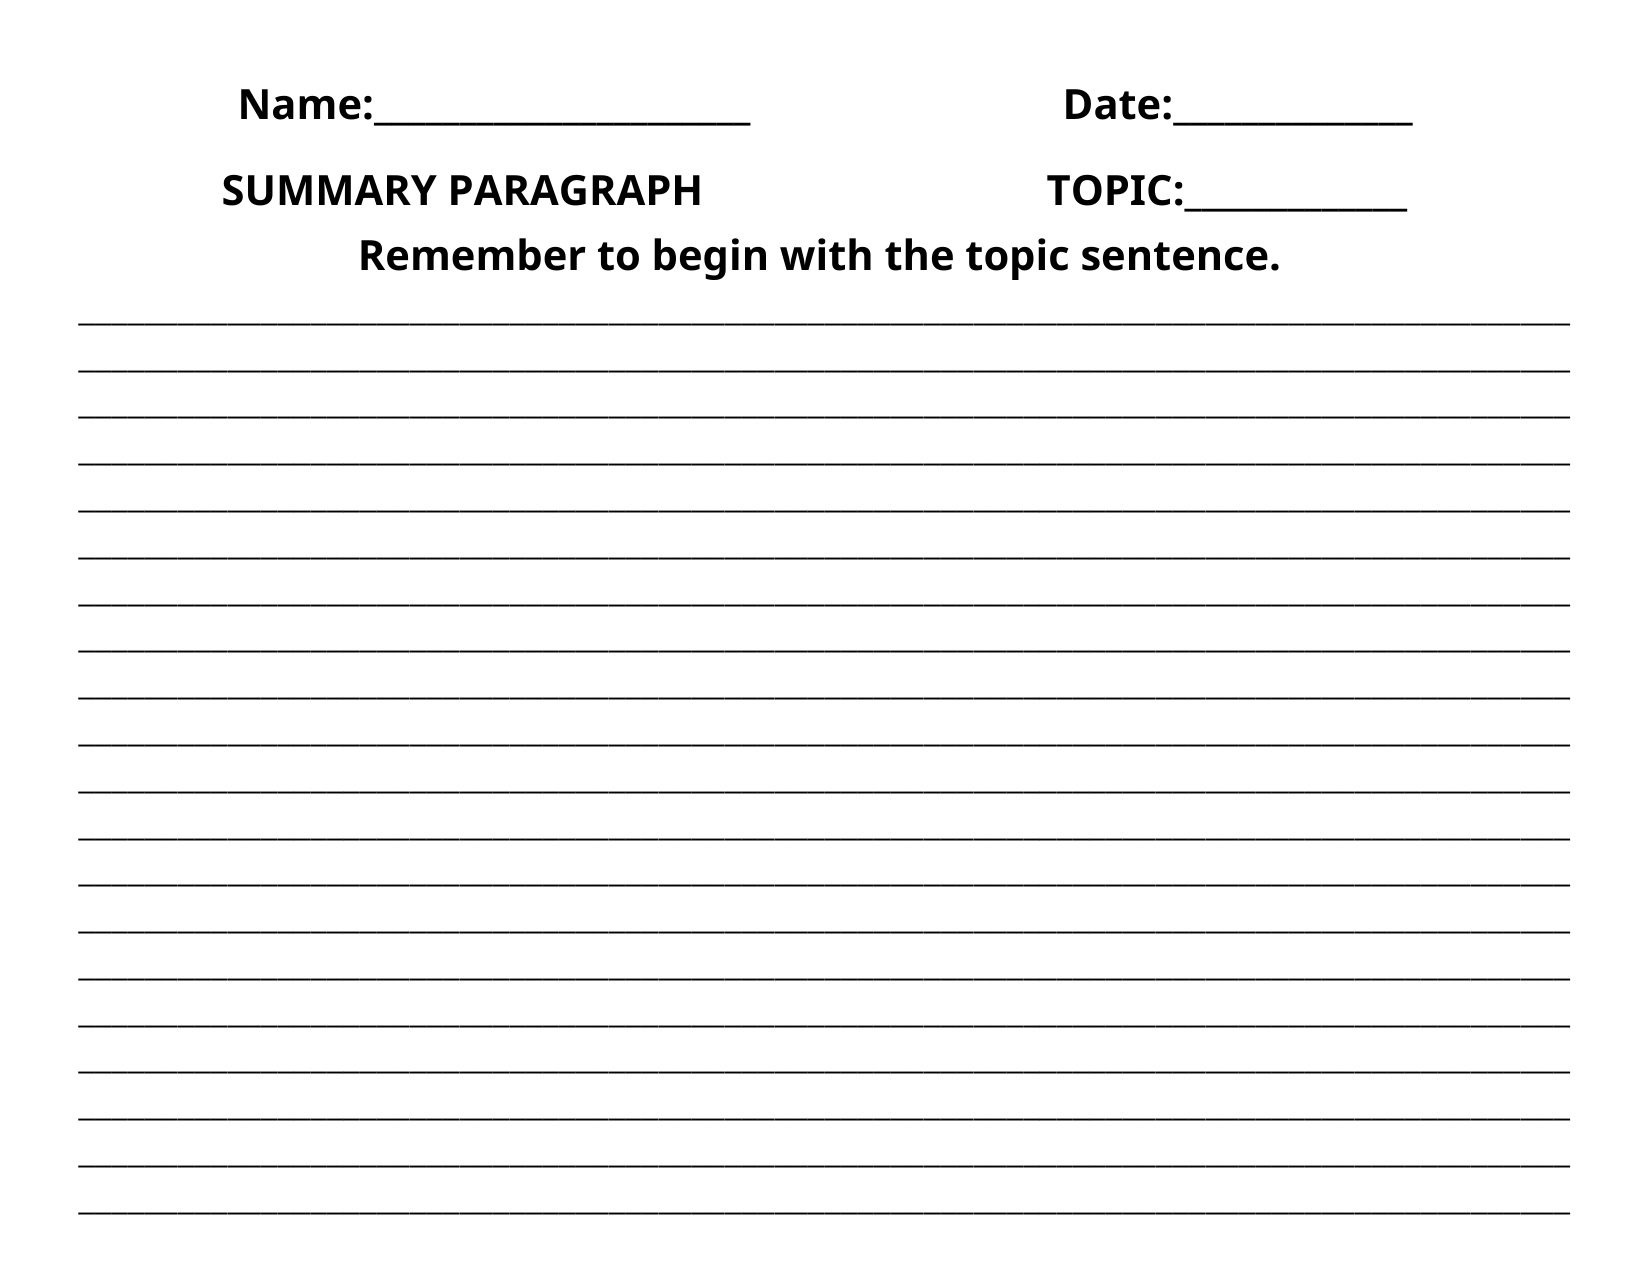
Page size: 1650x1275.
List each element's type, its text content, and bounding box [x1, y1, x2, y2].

text Name:______________________ Date:______________ [75, 75, 1575, 132]
text SUMMARY PARAGRAPH TOPIC:_____________ Remember to begin with the topic sentence. ________________________________________________________________________________________________________________________________________________________________________________________________________________________________________________________________________________________________________________________________________________________________________________________________________________________________________________________________________________________________________________________________________________________________________________________________________________________________________________________________________________________________________________________________________________________________________________________________________________________________________________________________________________________________________________________________________________________________________________________________________________________________________________________________________________________________________________________________________________________________________________________________________________________________________________________________________________________________________________________________________________________________________________________________________________________________________________________________________________________________________________________________________________________________________________________________________________________________________________________________________________________________________________________________________________________________________________________________________________________________________________________________________ [75, 161, 1575, 1218]
